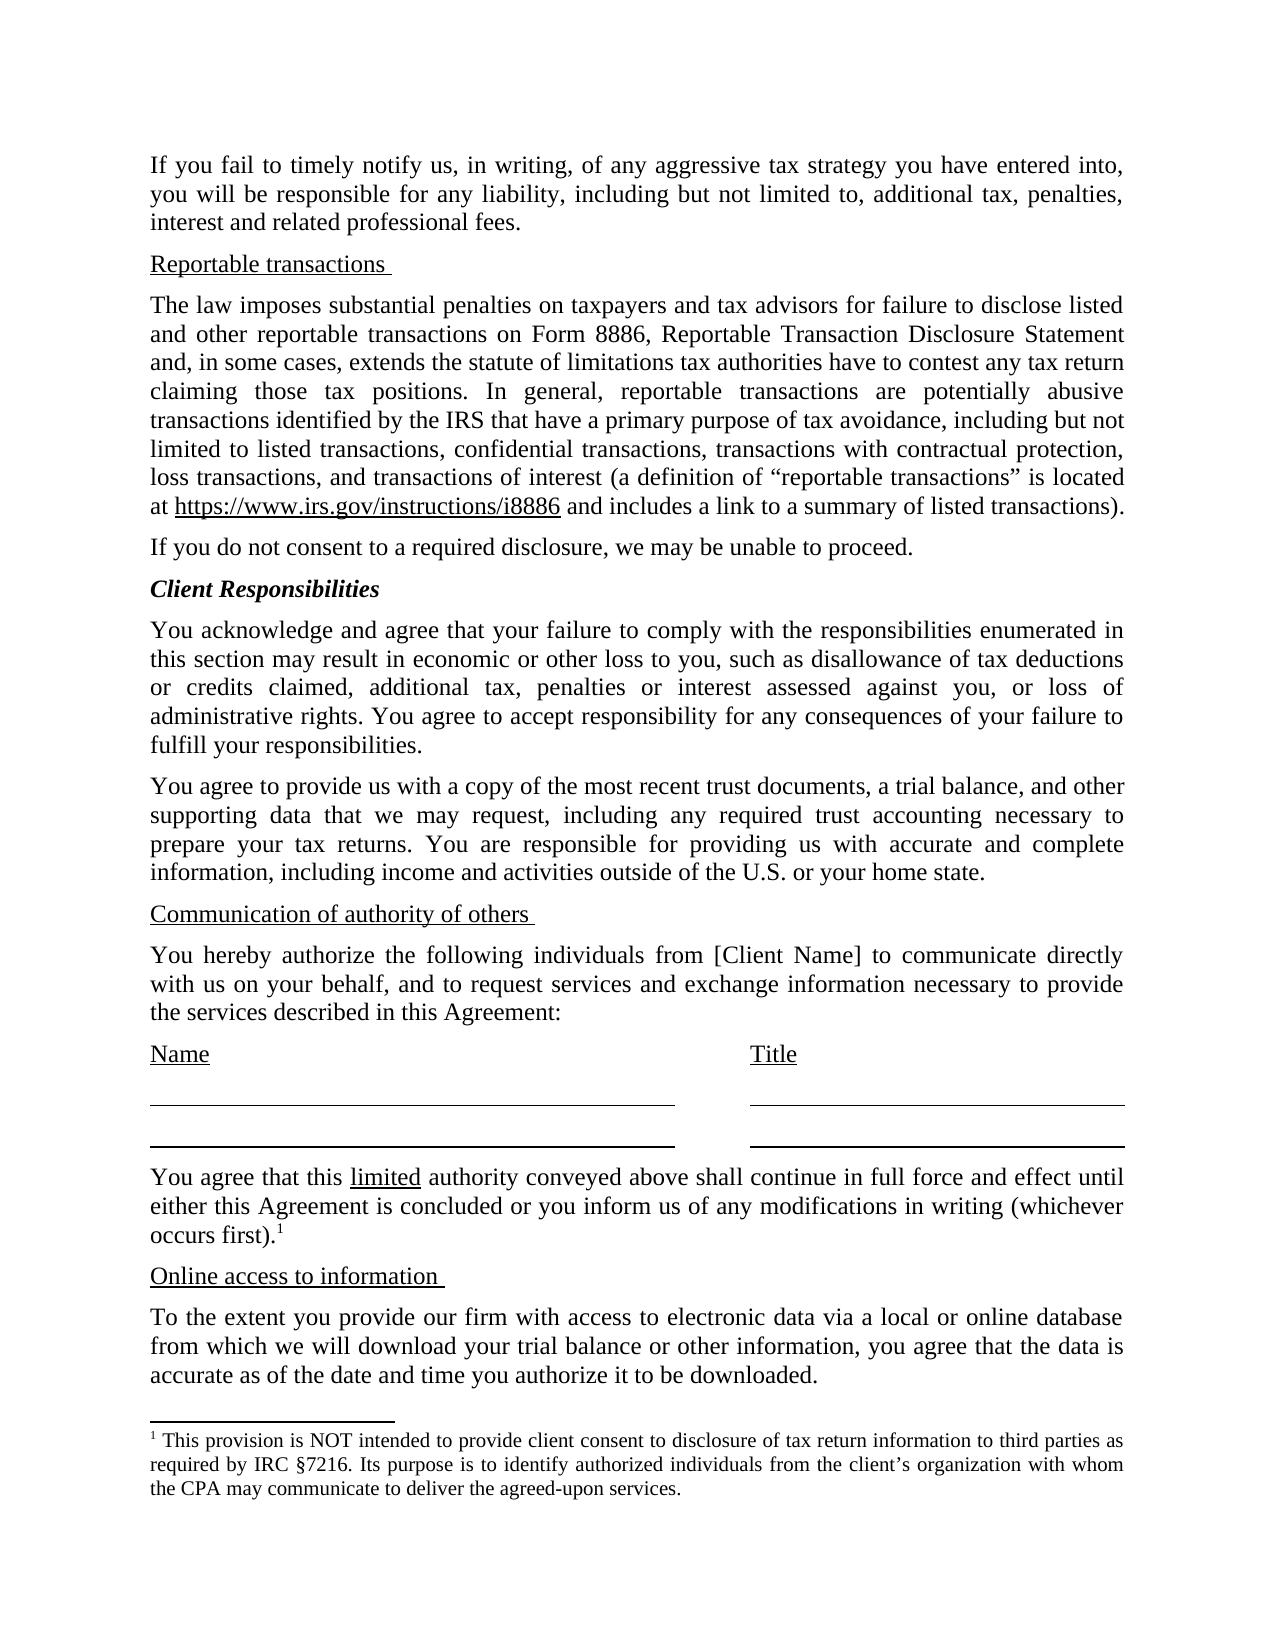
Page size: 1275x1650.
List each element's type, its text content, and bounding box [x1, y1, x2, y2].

text Reportable transactions [150, 249, 1125, 277]
text Communication of authority of others [150, 899, 1125, 927]
text If you do not consent to a required disclosure, we may be unable to proceed. [150, 532, 1125, 561]
text Name Title [150, 1039, 1125, 1067]
text You agree to provide us with a copy of the most recent trust documents, a trial balance, and other supporting data that we may request, including any required trust accounting necessary to prepare your tax returns. You are responsible for providing us with accurate and complete information, including income and activities outside of the U.S. or your home state. [150, 771, 1125, 886]
text The law imposes substantial penalties on taxpayers and tax advisors for failure to disclose listed and other reportable transactions on Form 8886, Reportable Transaction Disclosure Statement and, in some cases, extends the statute of limitations tax authorities have to contest any tax return claiming those tax positions. In general, reportable transactions are potentially abusive transactions identified by the IRS that have a primary purpose of tax avoidance, including but not limited to listed transactions, confidential transactions, transactions with contractual protection, loss transactions, and transactions of interest (a definition of “reportable transactions” is located at https://www.irs.gov/instructions/i8886 and includes a link to a summary of listed transactions). [150, 290, 1125, 520]
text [150, 150, 1125, 236]
text You agree that this limited authority conveyed above shall continue in full force and effect until either this Agreement is concluded or you inform us of any modifications in writing (whichever occurs first). [150, 1162, 1125, 1249]
text You acknowledge and agree that your failure to comply with the responsibilities enumerated in this section may result in economic or other loss to you, such as disallowance of tax deductions or credits claimed, additional tax, penalties or interest assessed against you, or loss of administrative rights. You agree to accept responsibility for any consequences of your failure to fulfill your responsibilities. [150, 615, 1125, 759]
text Online access to information [150, 1261, 1125, 1290]
text You hereby authorize the following individuals from [Client Name] to communicate directly with us on your behalf, and to request services and exchange information necessary to provide the services described in this Agreement: [150, 940, 1125, 1026]
text Client Responsibilities [150, 574, 1125, 602]
text To the extent you provide our firm with access to electronic data via a local or online database from which we will download your trial balance or other information, you agree that the data is accurate as of the date and time you authorize it to be downloaded. [150, 1302, 1125, 1389]
